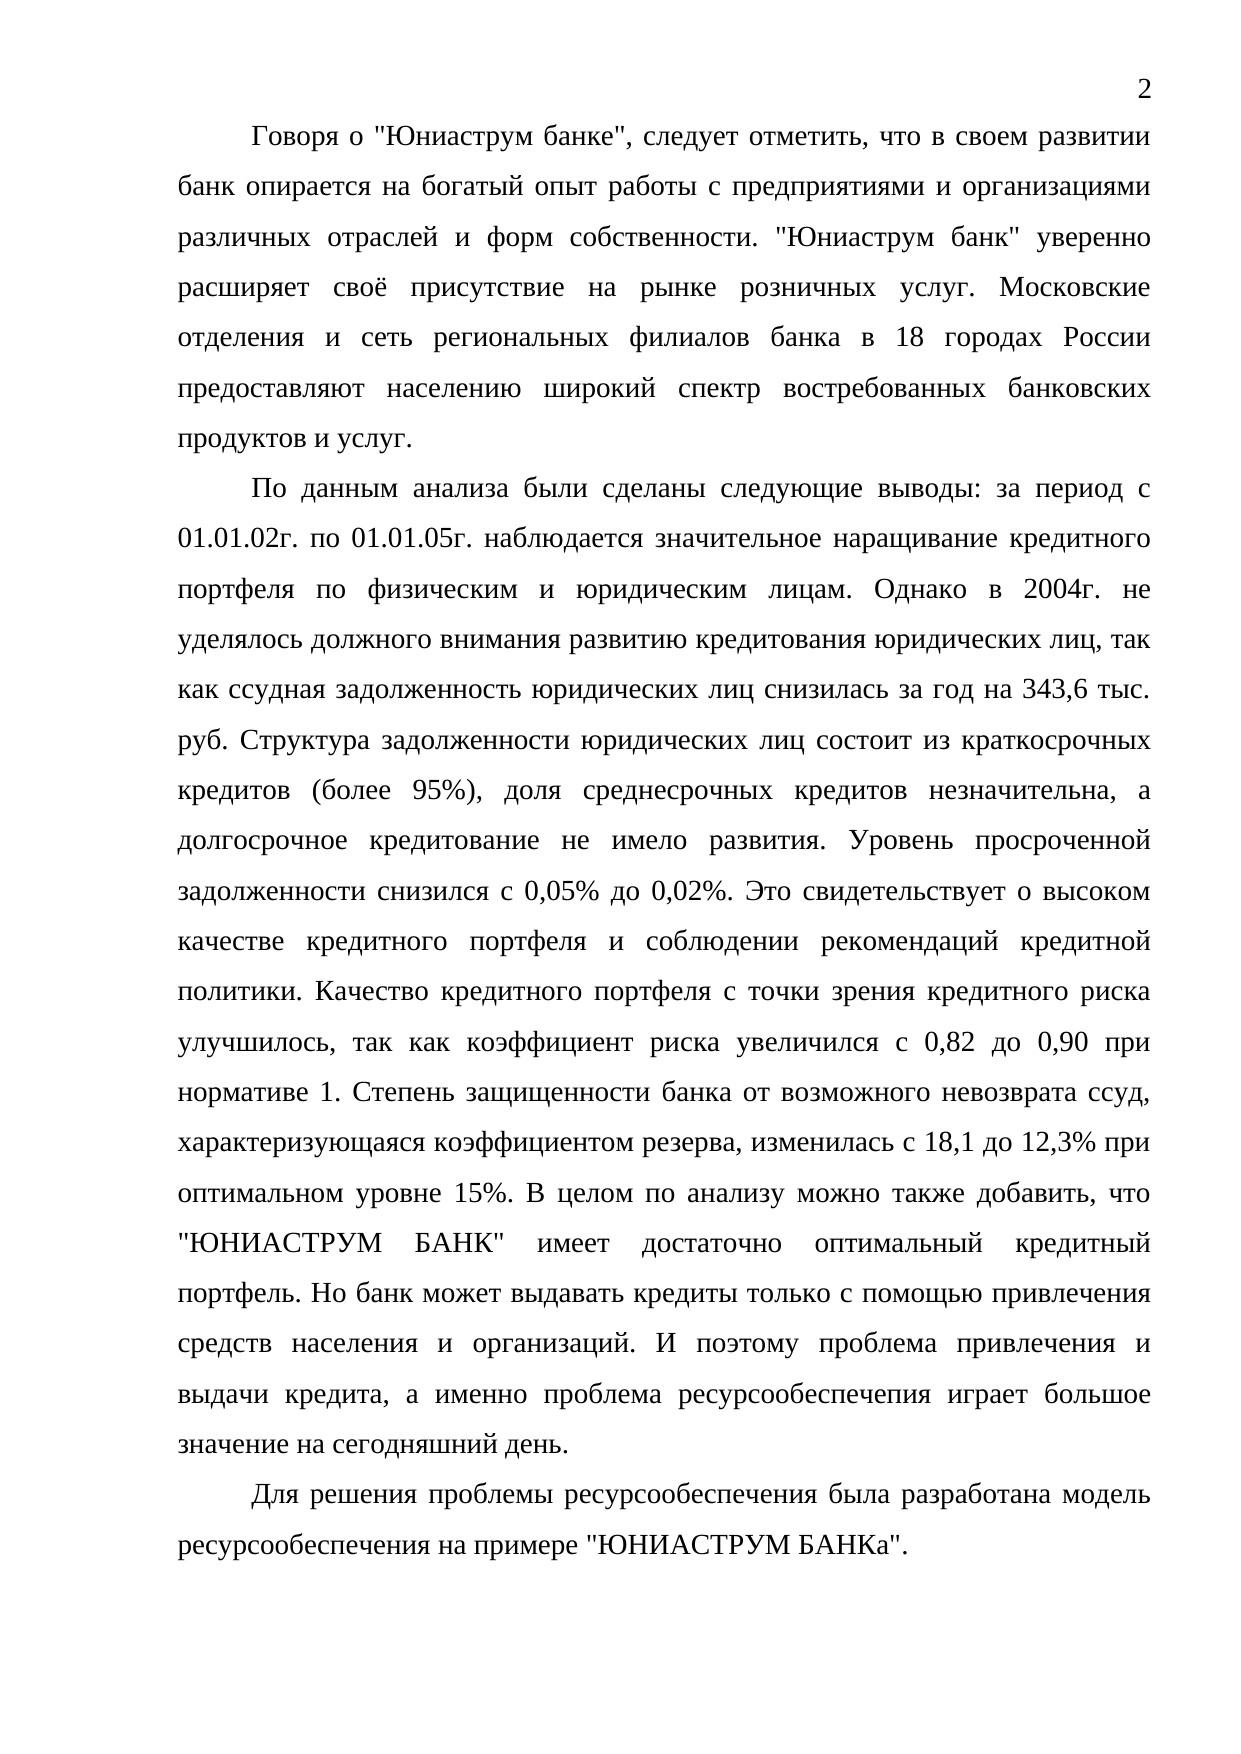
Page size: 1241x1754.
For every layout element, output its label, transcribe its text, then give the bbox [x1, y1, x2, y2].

text Говоря о "Юниаструм банке", следует отметить, что в своем развитии банк опирается на богатый опыт работы с предприятиями и организациями различных отраслей и форм собственности. "Юниаструм банк" уверенно расширяет своё присутствие на рынке розничных услуг. Московские отделения и сеть региональных филиалов банка в 18 городах России предоставляют населению широкий спектр востребованных банковских продуктов и услуг. [177, 118, 1152, 453]
text По данным анализа были сделаны следующие выводы: за период с 01.01.02г. по 01.01.05г. наблюдается значительное наращивание кредитного портфеля по физическим и юридическим лицам. Однако в 2004г. не уделялось должного внимания развитию кредитования юридических лиц, так как ссудная задолженность юридических лиц снизилась за год на 343,6 тыс. руб. Структура задолженности юридических лиц состоит из краткосрочных кредитов (более 95%), доля среднесрочных кредитов незначительна, а долгосрочное кредитование не имело развития. Уровень просроченной задолженности снизился с 0,05% до 0,02%. Это свидетельствует о высоком качестве кредитного портфеля и соблюдении рекомендаций кредитной политики. Качество кредитного портфеля с точки зрения кредитного риска улучшилось, так как коэффициент риска увеличился с 0,82 до 0,90 при нормативе 1. Степень защищенности банка от возможного невозврата ссуд, характеризующаяся коэффициентом резерва, изменилась с 18,1 до 12,3% при оптимальном уровне 15%. В целом по анализу можно также добавить, что "ЮНИАСТРУМ БАНК" имеет достаточно оптимальный кредитный портфель. Но банк может выдавать кредиты только с помощью привлечения средств населения и организаций. И поэтому проблема привлечения и выдачи кредита, а именно проблема ресурсообеспечепия играет большое значение на сегодняшний день. [177, 470, 1152, 1460]
text Для решения проблемы ресурсообеспечения была разработана модель ресурсообеспечения на примере "ЮНИАСТРУМ БАНКа". [177, 1477, 1152, 1560]
